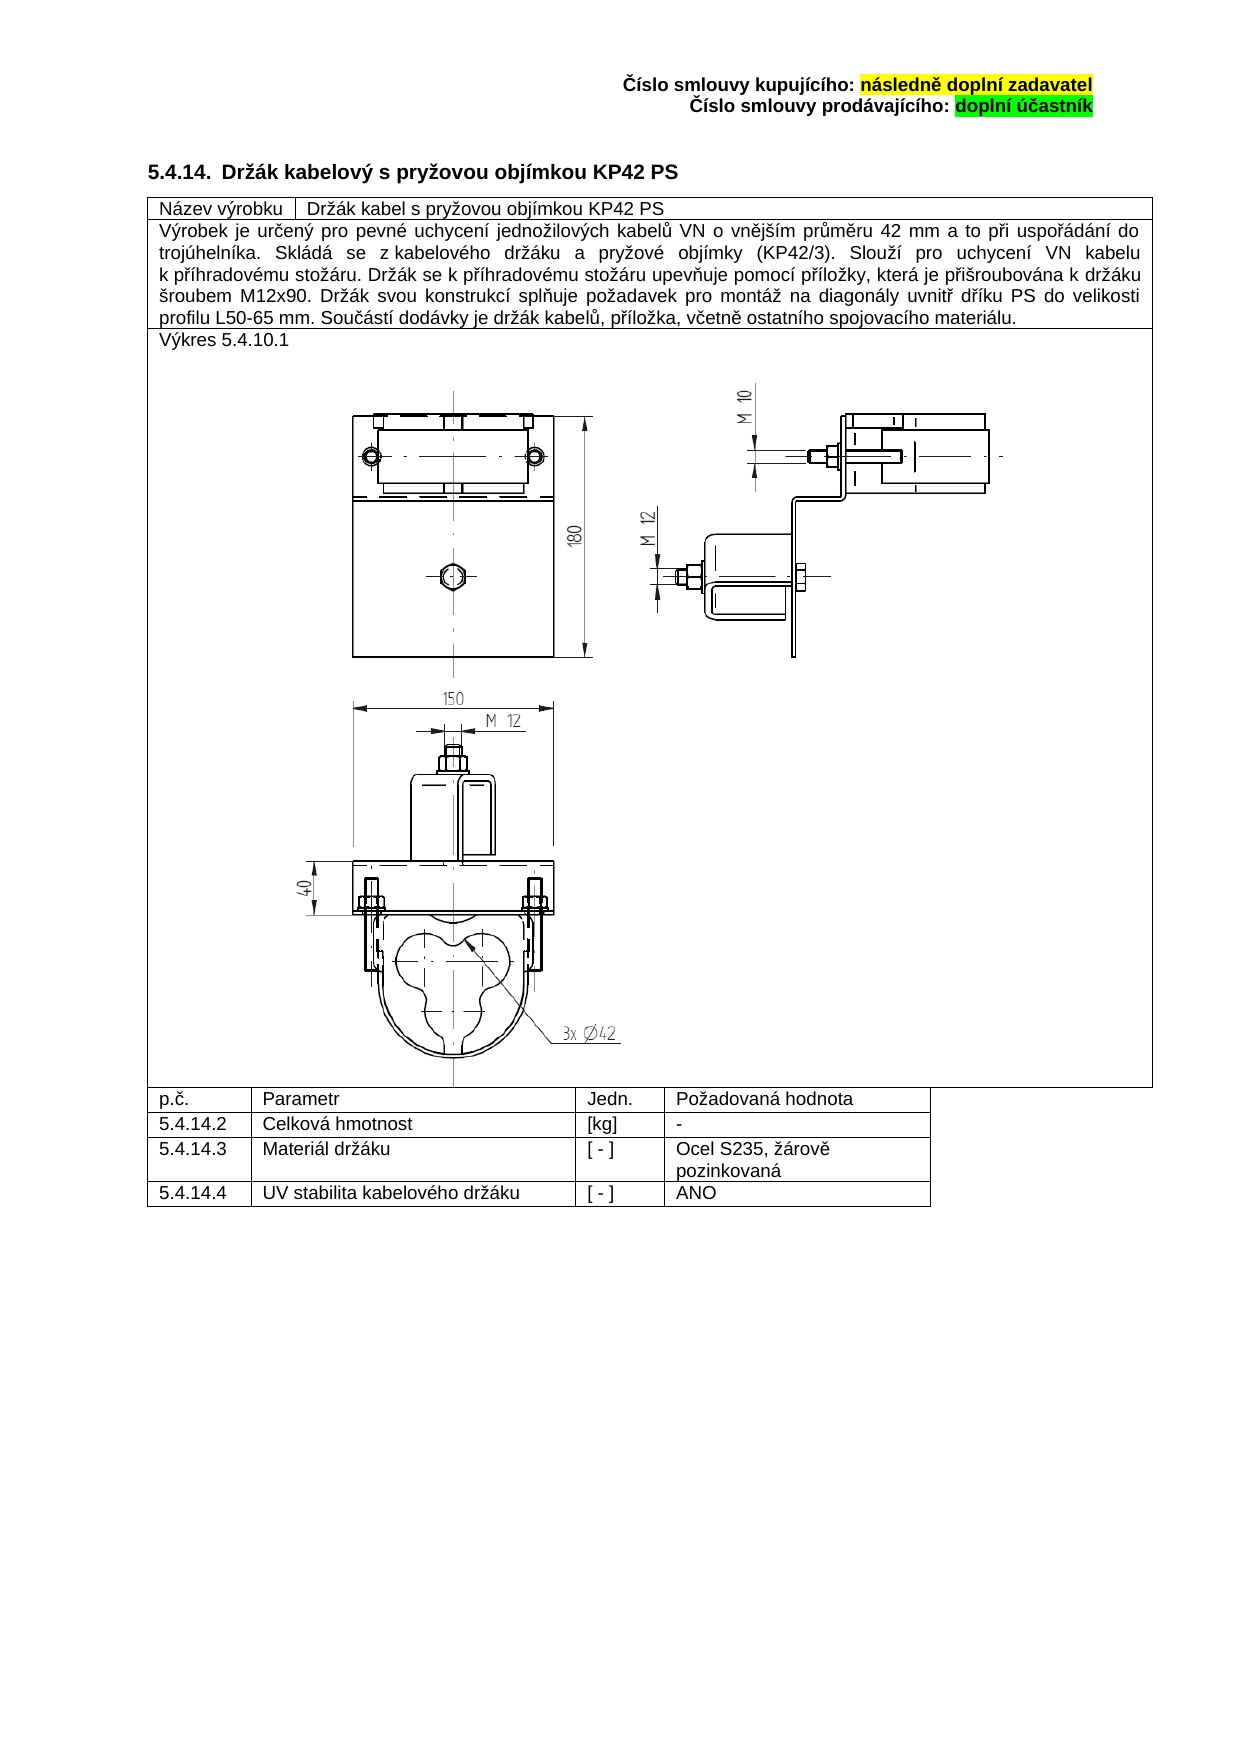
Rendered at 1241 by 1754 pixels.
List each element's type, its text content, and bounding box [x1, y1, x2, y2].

list Držák kabelový s pryžovou objímkou KP42 PS [148, 160, 1093, 184]
table_header Držák kabel s pryžovou objímkou KP42 PS [296, 198, 1152, 219]
table_cell 5.4.14.4 [148, 1182, 251, 1206]
table_cell Požadovaná hodnota [665, 1088, 930, 1112]
table_cell 5.4.14.2 [148, 1113, 251, 1137]
table_cell ANO [665, 1182, 930, 1206]
table_cell [ - ] [576, 1182, 664, 1206]
table_cell Ocel S235, žárově pozinkovaná [665, 1138, 930, 1181]
table_cell Parametr [252, 1088, 575, 1112]
table_cell Materiál držáku [252, 1138, 575, 1181]
table_cell [ - ] [576, 1138, 664, 1181]
table_cell UV stabilita kabelového držáku [252, 1182, 575, 1206]
table_cell p.č. [148, 1088, 251, 1112]
table_cell Výkres 5.4.10.1 [148, 329, 1152, 1087]
table_cell - [665, 1113, 930, 1137]
table_cell Celková hmotnost [252, 1113, 575, 1137]
table_header Název výrobku [148, 198, 295, 219]
table_cell Výrobek je určený pro pevné uchycení jednožilových kabelů VN o vnějším průměru 42 mm a to při uspořádání do trojúhelníka. Skládá se z kabelového držáku a pryžové objímky (KP42/3). Slouží pro uchycení VN kabelu k příhradovému stožáru. Držák se k příhradovému stožáru upevňuje pomocí příložky, která je přišroubována k držáku šroubem M12x90. Držák svou konstrukcí splňuje požadavek pro montáž na diagonály uvnitř dříku PS do velikosti profilu L50-65 mm. Součástí dodávky je držák kabelů, příložka, včetně ostatního spojovacího materiálu. [148, 220, 1152, 328]
table_cell [kg] [576, 1113, 664, 1137]
table_cell Jedn. [576, 1088, 664, 1112]
table_cell 5.4.14.3 [148, 1138, 251, 1181]
